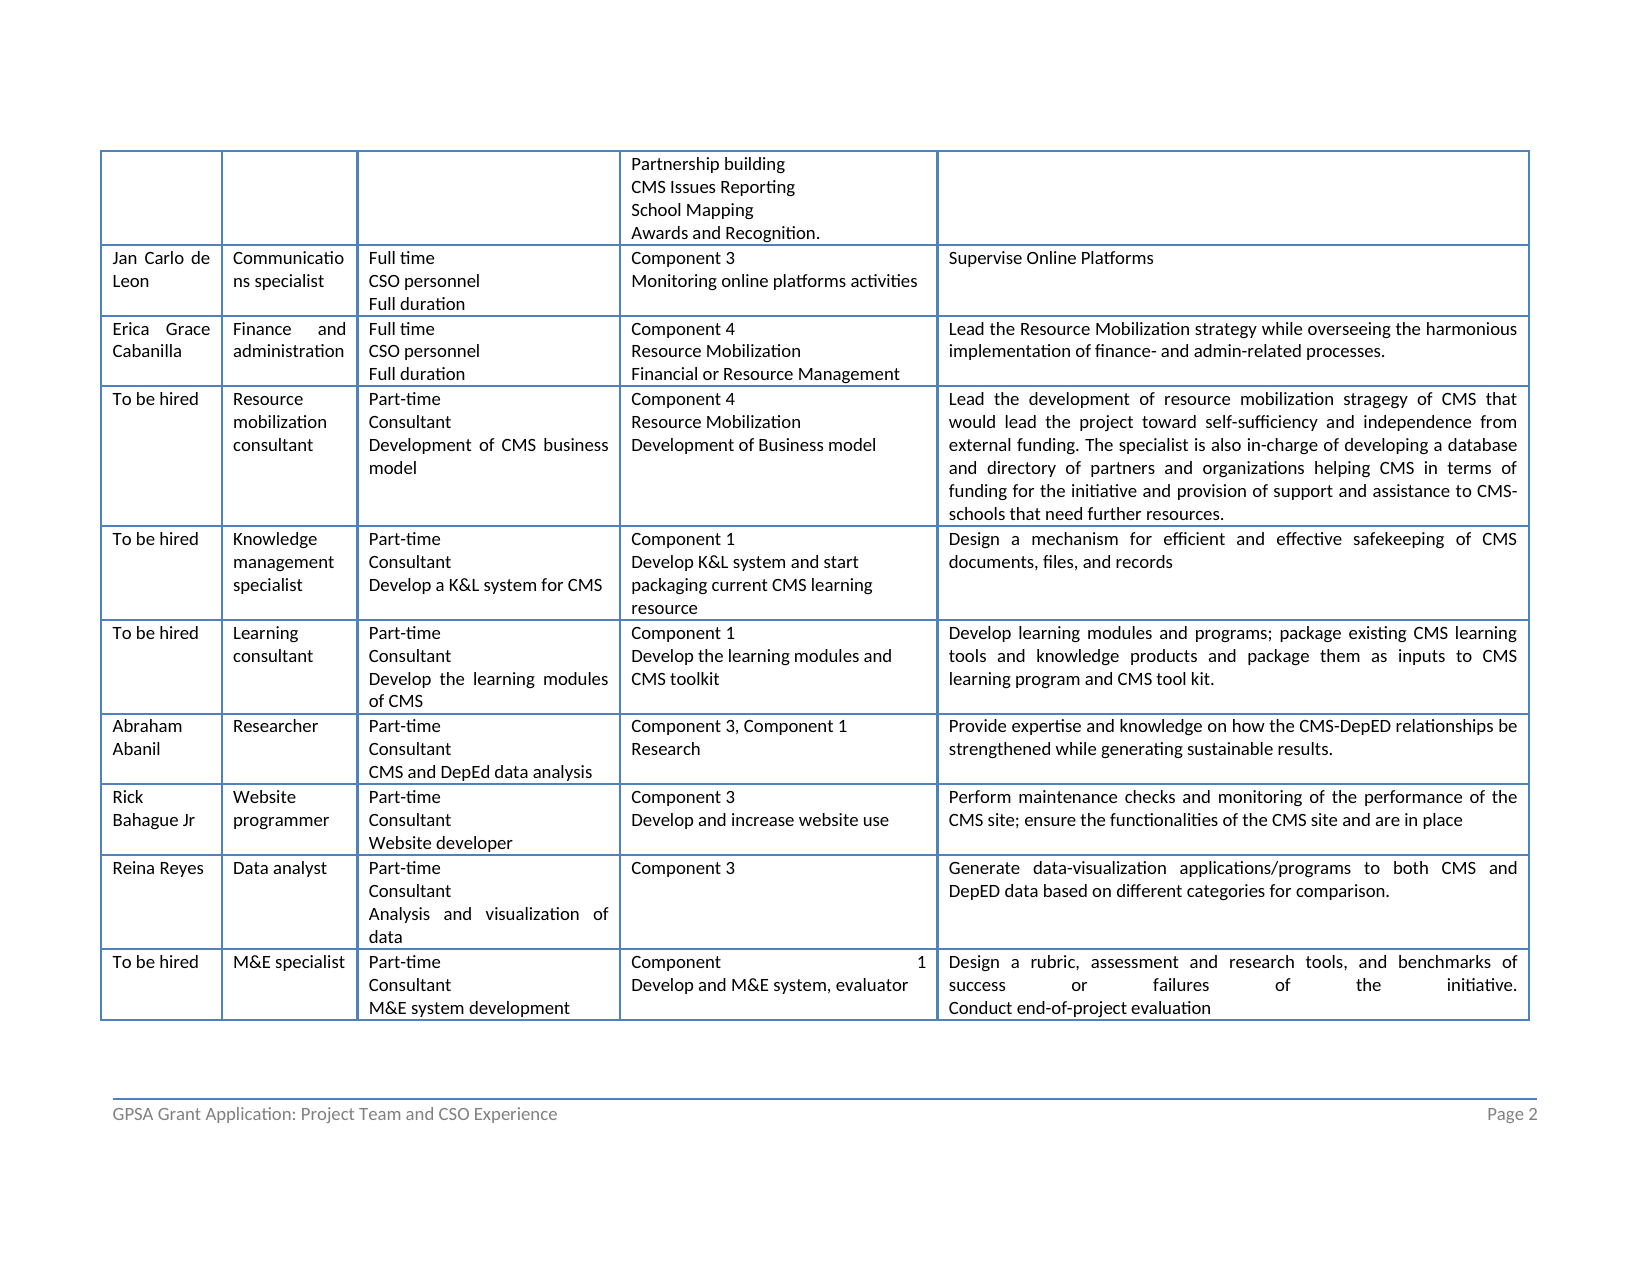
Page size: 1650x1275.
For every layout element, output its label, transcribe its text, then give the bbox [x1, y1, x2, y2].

table_cell Resource mobilization consultant [223, 387, 356, 525]
table_cell Generate data-visualization applications/programs to both CMS and DepED data based on different categories for comparison. [939, 856, 1528, 948]
table_cell Data analyst [223, 856, 356, 948]
table_cell Website programmer [223, 785, 356, 854]
table_cell Component 4 Resource Mobilization Financial or Resource Management [621, 317, 936, 385]
table_cell Perform maintenance checks and monitoring of the performance of the CMS site; ensure the functionalities of the CMS site and are in place [939, 785, 1528, 854]
table_cell Communications specialist [223, 246, 356, 314]
table_cell Component 1 Develop the learning modules and CMS toolkit [621, 621, 936, 712]
table_cell Component 3 [621, 856, 936, 948]
table_cell Part-time Consultant M&E system development [359, 950, 619, 1019]
table_cell Part-time Consultant CMS and DepEd data analysis [359, 715, 619, 783]
table_cell Lead the Resource Mobilization strategy while overseeing the harmonious implementation of finance- and admin-related processes. [939, 317, 1528, 385]
table_cell Abraham Abanil [102, 715, 221, 783]
table_cell Component 4 Resource Mobilization Development of Business model [621, 387, 936, 525]
table_cell Component 3, Component 1 Research [621, 715, 936, 783]
table_cell Finance and administration [223, 317, 356, 385]
table_cell Component 1 Develop K&L system and start packaging current CMS learning resource [621, 527, 936, 619]
table_cell Learning consultant [223, 621, 356, 712]
table_cell Provide expertise and knowledge on how the CMS-DepED relationships be strengthened while generating sustainable results. [939, 715, 1528, 783]
table_cell To be hired [102, 527, 221, 619]
table_cell Rick Bahague Jr [102, 785, 221, 854]
table_cell Component 1 Develop and M&E system, evaluator [621, 950, 936, 1019]
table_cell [939, 152, 1528, 244]
table_cell Reina Reyes [102, 856, 221, 948]
table_cell Develop learning modules and programs; package existing CMS learning tools and knowledge products and package them as inputs to CMS learning program and CMS tool kit. [939, 621, 1528, 712]
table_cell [359, 152, 619, 244]
table_cell Part-time Consultant Develop a K&L system for CMS [359, 527, 619, 619]
table_cell Component 3 Develop and increase website use [621, 785, 936, 854]
table_cell Design a rubric, assessment and research tools, and benchmarks of success or failures of the initiative. Conduct end-of-project evaluation [939, 950, 1528, 1019]
table_cell Knowledge management specialist [223, 527, 356, 619]
table_cell Researcher [223, 715, 356, 783]
table_cell Full time CSO personnel Full duration [359, 246, 619, 314]
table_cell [102, 152, 221, 244]
table_cell Design a mechanism for efficient and effective safekeeping of CMS documents, files, and records [939, 527, 1528, 619]
table_cell Part-time Consultant Development of CMS business model [359, 387, 619, 525]
table_cell Part-time Consultant Analysis and visualization of data [359, 856, 619, 948]
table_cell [223, 152, 356, 244]
table_cell To be hired [102, 387, 221, 525]
table_cell To be hired [102, 950, 221, 1019]
table_cell Part-time Consultant Develop the learning modules of CMS [359, 621, 619, 712]
table_cell Part-time Consultant Website developer [359, 785, 619, 854]
table_cell M&E specialist [223, 950, 356, 1019]
table_cell Erica Grace Cabanilla [102, 317, 221, 385]
table_cell Jan Carlo de Leon [102, 246, 221, 314]
table_cell Full time CSO personnel Full duration [359, 317, 619, 385]
table_cell Supervise Online Platforms [939, 246, 1528, 314]
table_cell Component 3 Monitoring online platforms activities [621, 246, 936, 314]
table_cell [621, 152, 936, 244]
table_cell To be hired [102, 621, 221, 712]
table_cell Lead the development of resource mobilization stragegy of CMS that would lead the project toward self-sufficiency and independence from external funding. The specialist is also in-charge of developing a database and directory of partners and organizations helping CMS in terms of funding for the initiative and provision of support and assistance to CMS-schools that need further resources. [939, 387, 1528, 525]
